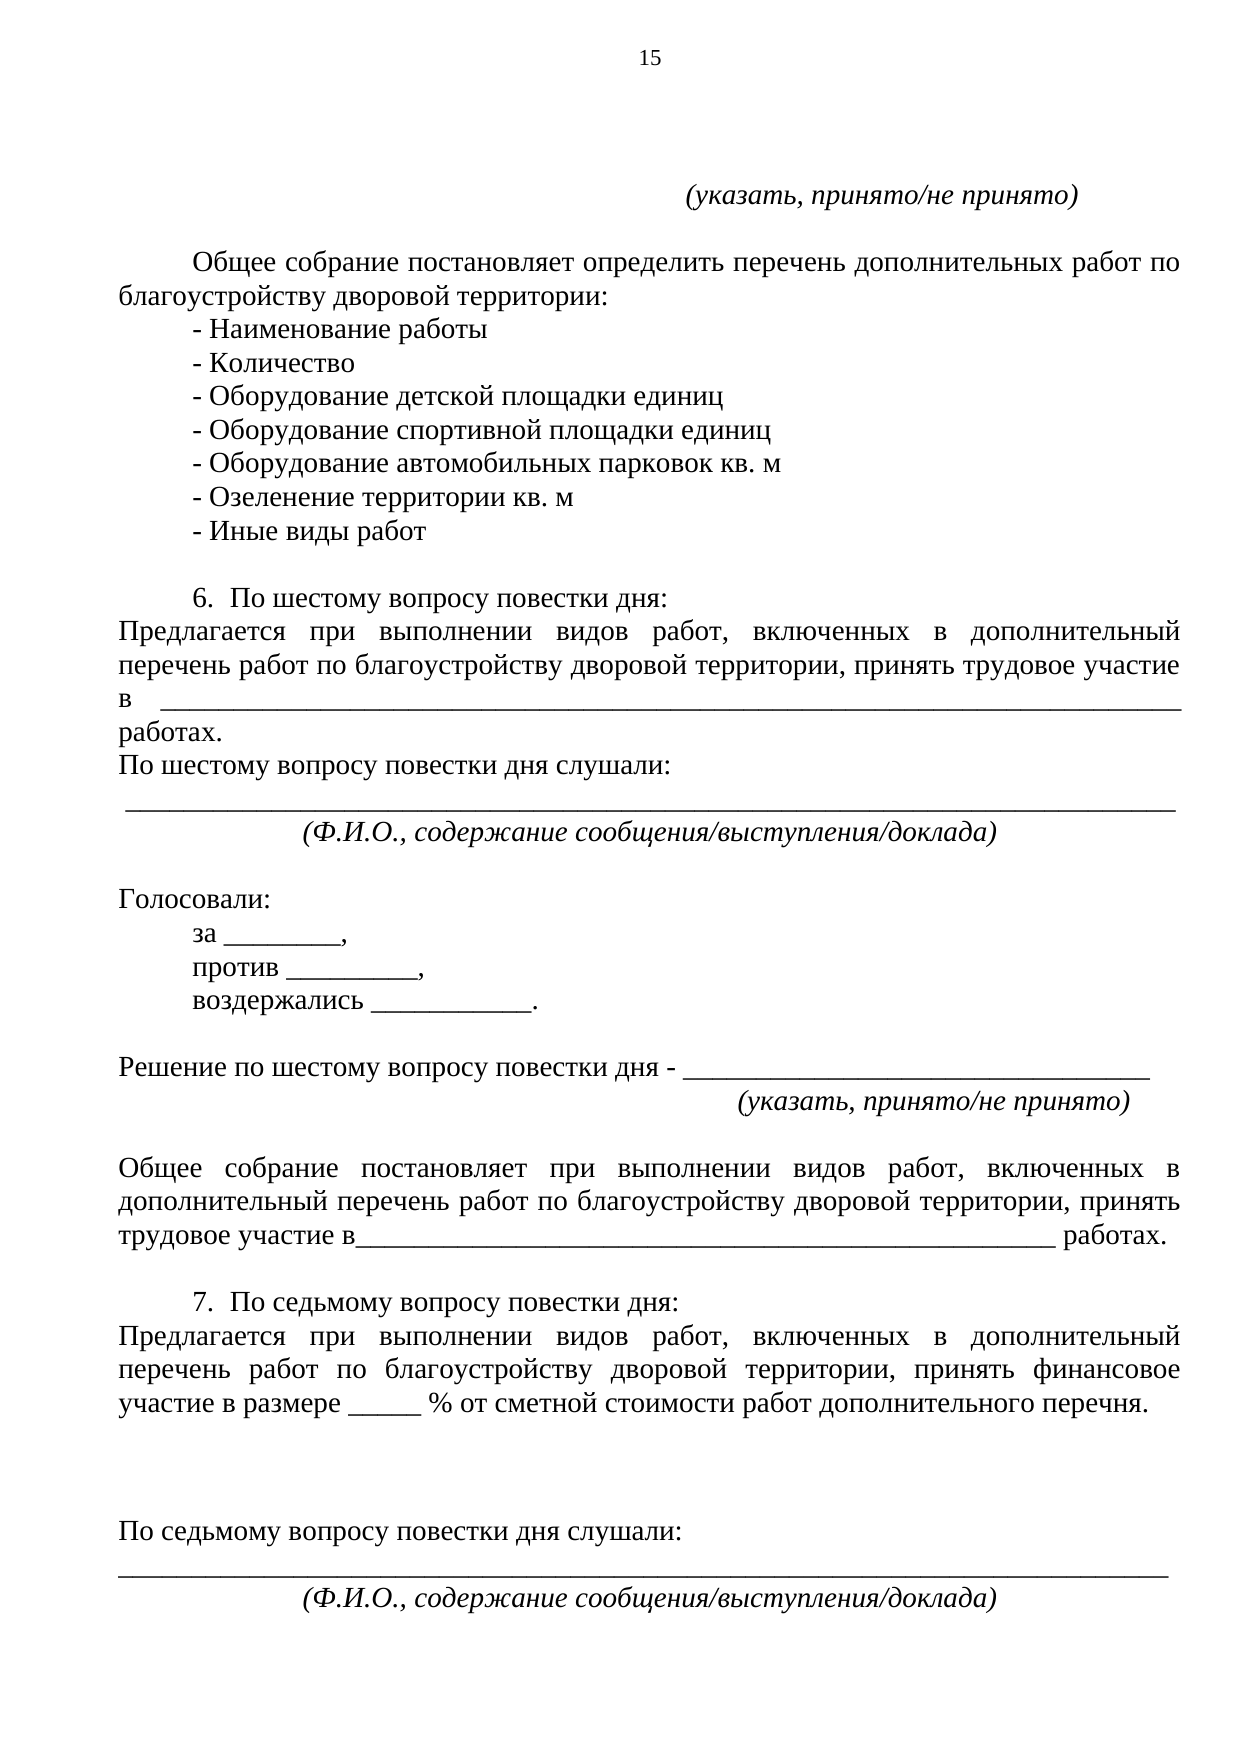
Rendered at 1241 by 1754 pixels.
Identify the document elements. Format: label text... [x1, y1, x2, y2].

text (указать, принято/не принято) [561, 177, 1181, 211]
text (указать, принято/не принято) [634, 1083, 1181, 1116]
text - Оборудование автомобильных парковок кв. м [118, 446, 1181, 479]
list По шестому вопросу повестки дня: [192, 580, 1181, 613]
text Голосовали: [118, 882, 1181, 915]
text воздержались ___________. [118, 982, 1181, 1016]
text ________________________________________________________________________ [118, 781, 1181, 814]
text По седьмому вопросу повестки дня слушали: [118, 1513, 1181, 1547]
text - Количество [118, 345, 1181, 378]
text - Озеленение территории кв. м [118, 479, 1181, 513]
text - Иные виды работ [118, 513, 1181, 546]
text - Наименование работы [118, 311, 1181, 345]
text Общее собрание постановляет при выполнении видов работ, включенных в дополнительный перечень работ по благоустройству дворовой территории, принять трудовое участие в________________________________________________ работах. [118, 1150, 1181, 1251]
text - Оборудование детской площадки единиц [118, 378, 1181, 412]
text По шестому вопросу повестки дня слушали: [118, 747, 1181, 781]
list По седьмому вопросу повестки дня: [192, 1284, 1181, 1318]
text Предлагается при выполнении видов работ, включенных в дополнительный перечень работ по благоустройству дворовой территории, принять трудовое участие в ______________________________________________________________________ работах. [118, 613, 1181, 747]
text (Ф.И.О., содержание сообщения/выступления/доклада) [118, 814, 1181, 848]
text ________________________________________________________________________ [118, 1547, 1181, 1581]
text (Ф.И.О., содержание сообщения/выступления/доклада) [118, 1581, 1181, 1614]
text Решение по шестому вопросу повестки дня - ________________________________ [118, 1049, 1181, 1083]
text против _________, [118, 949, 1181, 982]
text Общее собрание постановляет определить перечень дополнительных работ по благоустройству дворовой территории: [118, 244, 1181, 311]
text Предлагается при выполнении видов работ, включенных в дополнительный перечень работ по благоустройству дворовой территории, принять финансовое участие в размере _____ % от сметной стоимости работ дополнительного перечня. [118, 1318, 1181, 1418]
text - Оборудование спортивной площадки единиц [118, 412, 1181, 446]
text за ________, [118, 915, 1181, 949]
